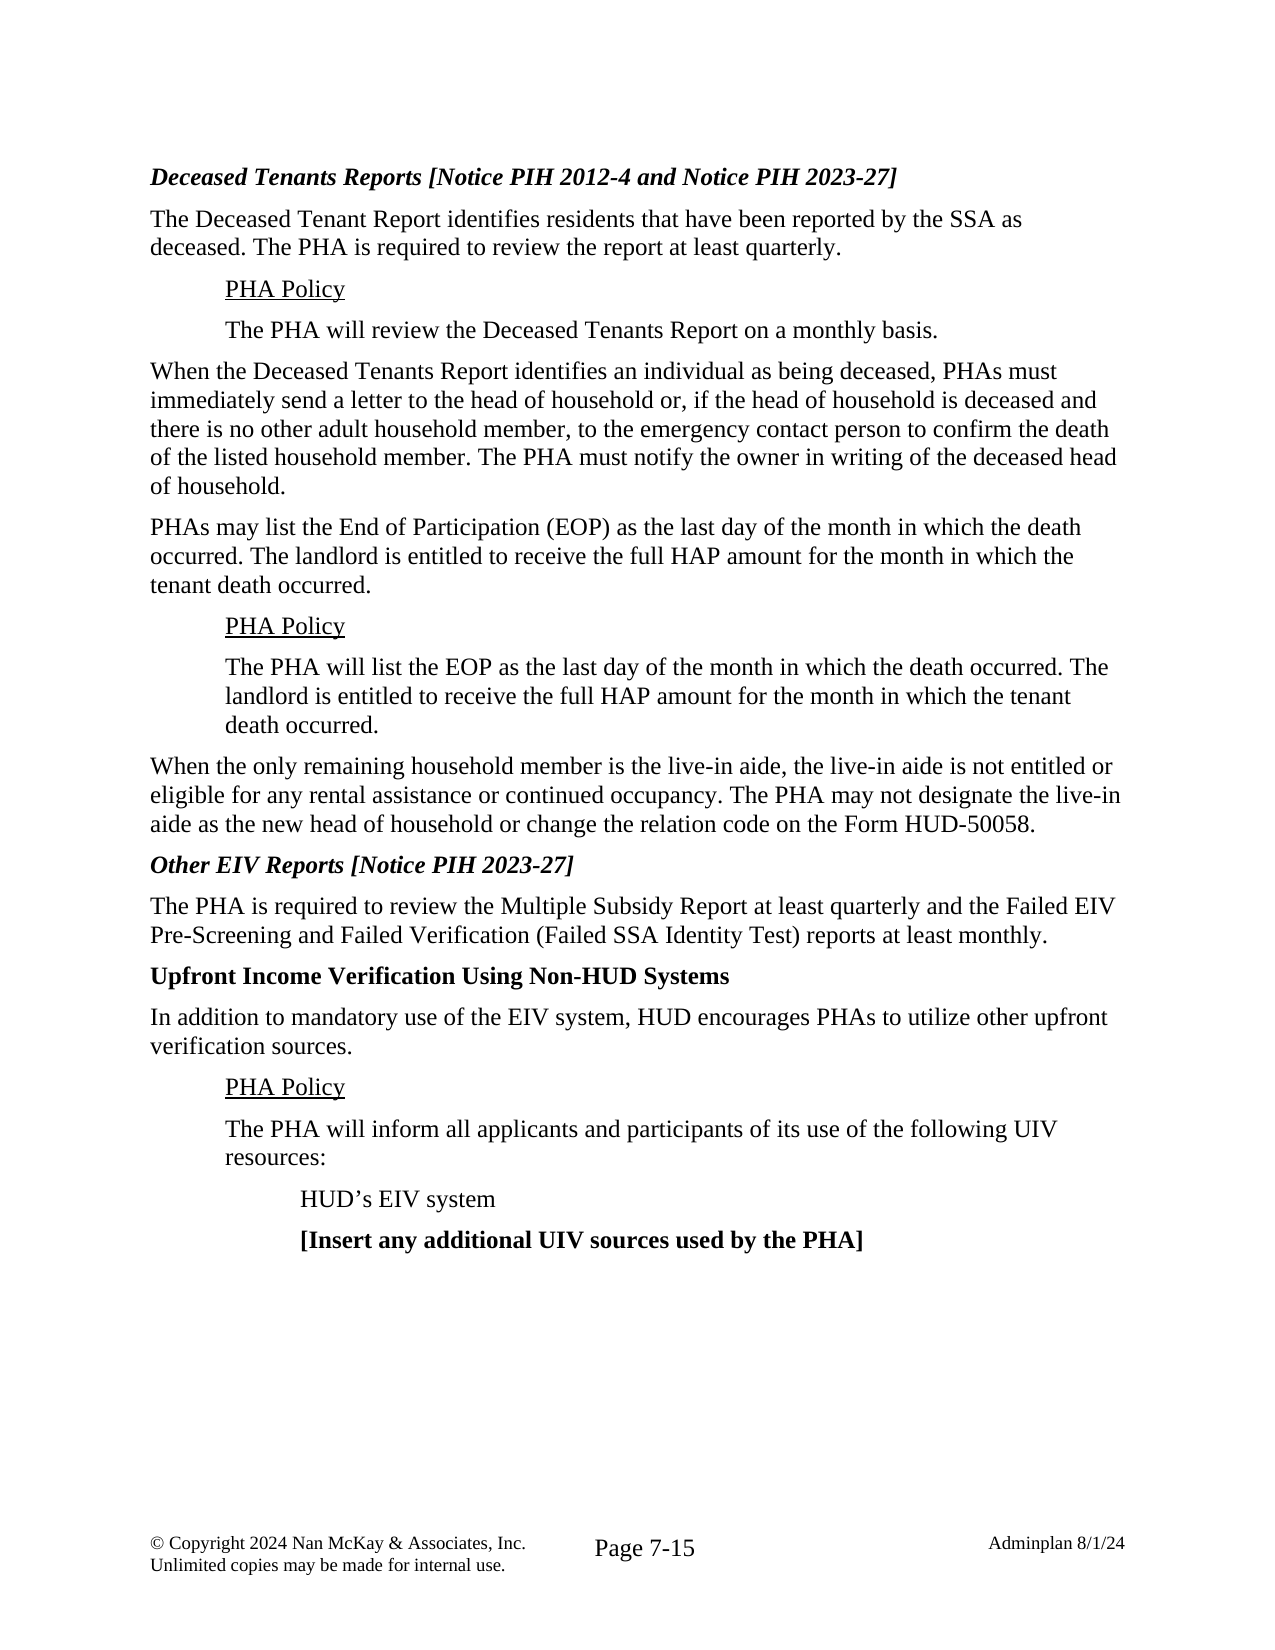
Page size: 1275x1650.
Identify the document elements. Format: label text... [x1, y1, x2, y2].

text PHA Policy [225, 1072, 1125, 1101]
text HUD’s EIV system [300, 1184, 1125, 1212]
text The Deceased Tenant Report identifies residents that have been reported by the SSA as deceased. The PHA is required to review the report at least quarterly. [150, 204, 1125, 261]
text When the Deceased Tenants Report identifies an individual as being deceased, PHAs must immediately send a letter to the head of household or, if the head of household is deceased and there is no other adult household member, to the emergency contact person to confirm the death of the listed household member. The PHA must notify the owner in writing of the deceased head of household. [150, 356, 1125, 500]
text When the only remaining household member is the live-in aide, the live-in aide is not entitled or eligible for any rental assistance or continued occupancy. The PHA may not designate the live-in aide as the new head of household or change the relation code on the Form HUD-50058. [150, 751, 1125, 837]
text The PHA will inform all applicants and participants of its use of the following UIV resources: [225, 1114, 1125, 1171]
text PHA Policy [225, 611, 1125, 640]
text PHA Policy [225, 274, 1125, 302]
text Other EIV Reports [Notice PIH 2023-27] [150, 850, 1125, 879]
text The PHA is required to review the Multiple Subsidy Report at least quarterly and the Failed EIV Pre-Screening and Failed Verification (Failed SSA Identity Test) reports at least monthly. [150, 891, 1125, 949]
text PHAs may list the End of Participation (EOP) as the last day of the month in which the death occurred. The landlord is entitled to receive the full HAP amount for the month in which the tenant death occurred. [150, 512, 1125, 599]
text In addition to mandatory use of the EIV system, HUD encourages PHAs to utilize other upfront verification sources. [150, 1002, 1125, 1060]
text Deceased Tenants Reports [Notice PIH 2012-4 and Notice PIH 2023-27] [150, 162, 1125, 191]
text The PHA will list the EOP as the last day of the month in which the death occurred. The landlord is entitled to receive the full HAP amount for the month in which the tenant death occurred. [225, 652, 1125, 739]
text [Insert any additional UIV sources used by the PHA] [300, 1225, 1125, 1254]
text The PHA will review the Deceased Tenants Report on a monthly basis. [225, 315, 1125, 344]
text Upfront Income Verification Using Non-HUD Systems [150, 961, 1125, 990]
